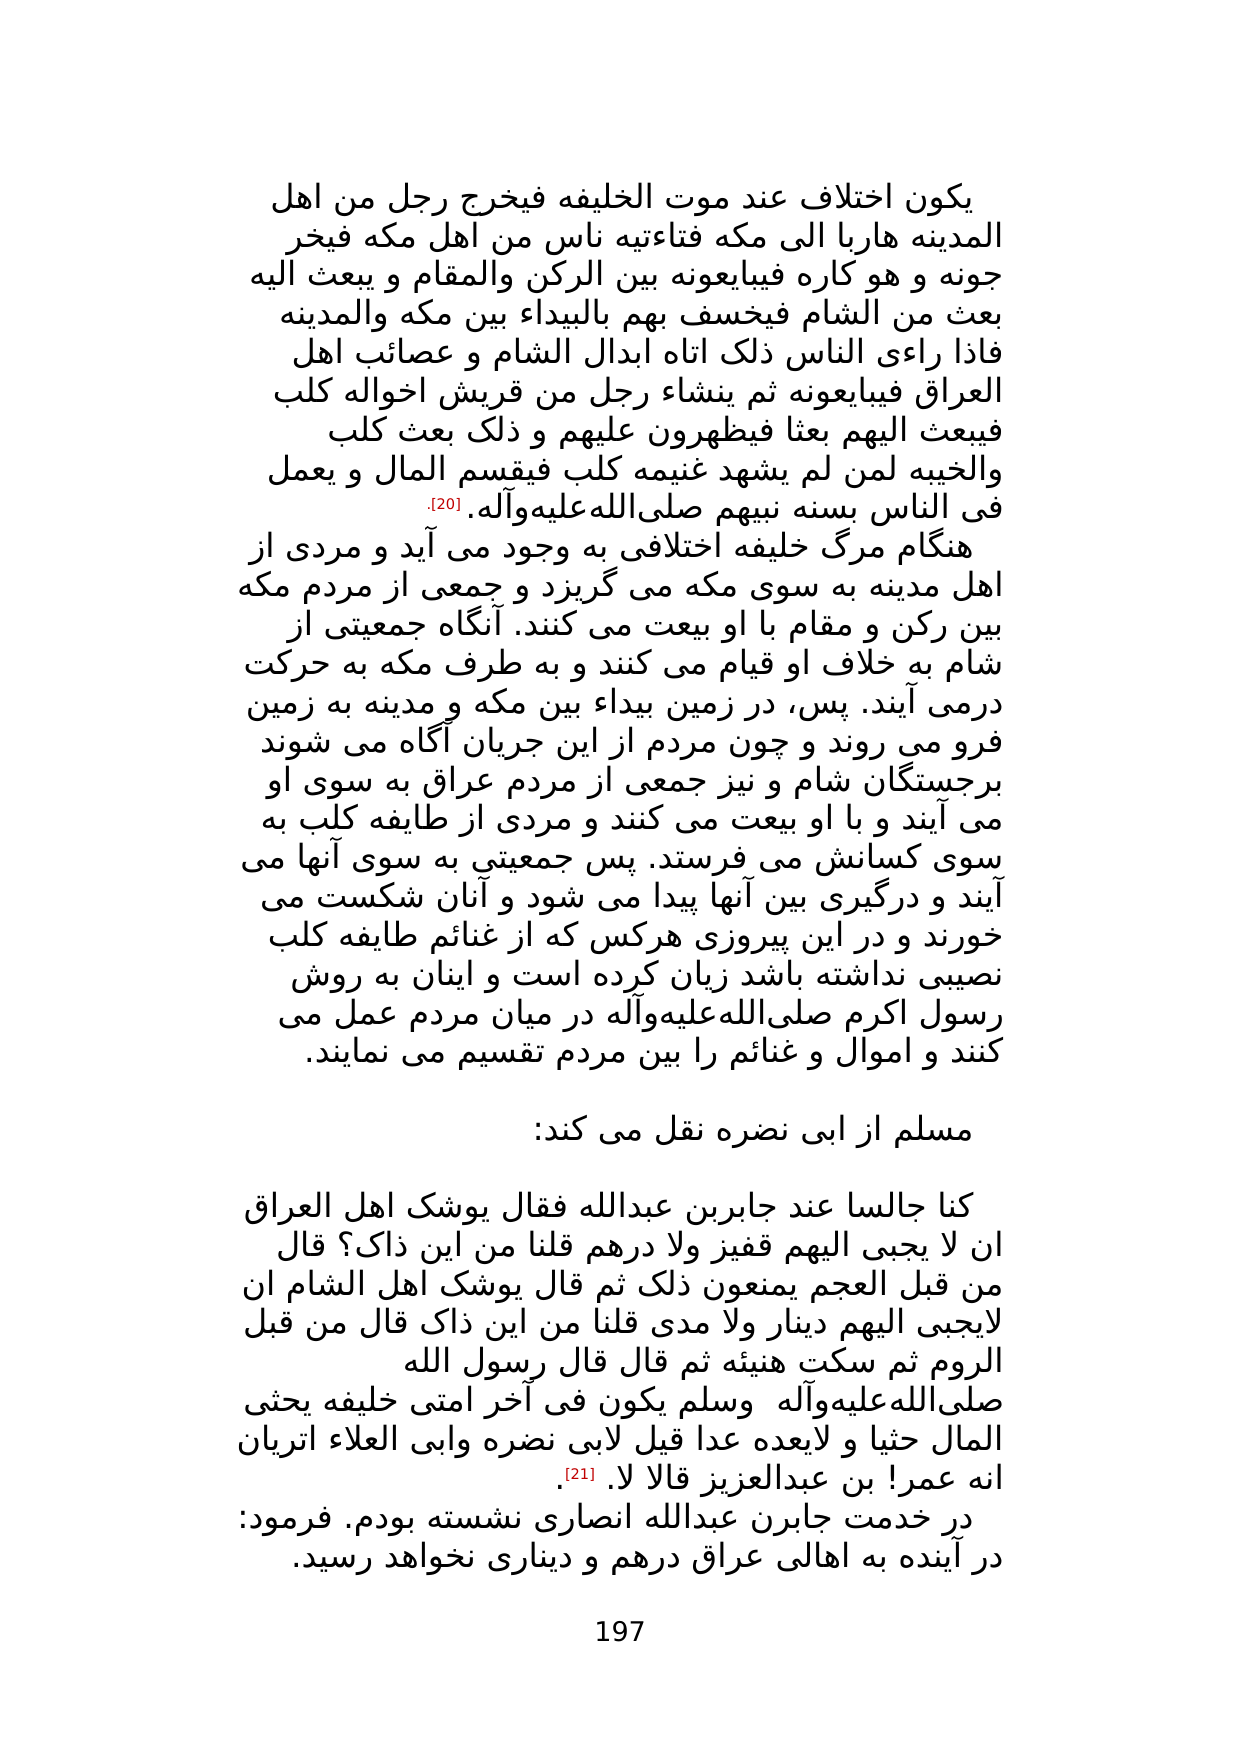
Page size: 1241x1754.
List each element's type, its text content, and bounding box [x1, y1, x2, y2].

text کنا جالسا عند جابربن عبدالله فقال یوشک اهل العراق ان لا یجبی الیهم قفیز ولا درهم قلنا من این ذاک؟ قال من قبل العجم یمنعون ذلک ثم قال یوشک اهل الشام ان لایجبی الیهم دینار ولا مدی قلنا من این ذاک قال من قبل الروم ثم سکت هنیئه ثم قال قال رسول الله صلى‌الله‌عليه‌وآله وسلم یکون فی آخر امتی خلیفه یحثی المال حثیا و لایعده عدا قیل لابی نضره وابی العلاء اتریان انه عمر! بن عبدالعزیز قالا لا. [21]. [236, 1186, 1004, 1497]
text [236, 1497, 1004, 1575]
text هنگام مرگ خلیفه اختلافی به وجود می آید و مردی از اهل مدینه به سوی مکه می گریزد و جمعی از مردم مکه بین رکن و مقام با او بیعت می کنند. آنگاه جمعیتی از شام به خلاف او قیام می کنند و به طرف مکه به حرکت درمی آیند. پس، در زمین بیداء بین مکه و مدینه به زمین فرو می روند و چون مردم از این جریان آگاه می شوند برجستگان شام و نیز جمعی از مردم عراق به سوی او می آیند و با او بیعت می کنند و مردی از طایفه کلب به سوی کسانش می فرستد. پس جمعیتی به سوی آنها می آیند و درگیری بین آنها پیدا می شود و آنان شکست می خورند و در این پیروزی هرکس که از غنائم طایفه کلب نصیبی نداشته باشد زیان کرده است و اینان به روش رسول اکرم صلى‌الله‌عليه‌وآله در میان مردم عمل می کنند و اموال و غنائم را بین مردم تقسیم می نمایند. [236, 527, 1004, 1071]
text مسلم از ابی نضره نقل می کند: [236, 1109, 1004, 1148]
text یکون اختلاف عند موت الخلیفه فیخرج رجل من اهل المدینه هاربا الی مکه فتاءتیه ناس من اهل مکه فیخر جونه و هو کاره فیبایعونه بین الرکن والمقام و یبعث الیه بعث من الشام فیخسف بهم بالبیداء بین مکه والمدینه فاذا راءی الناس ذلک اتاه ابدال الشام و عصائب اهل العراق فیبایعونه ثم ینشاء رجل من قریش اخواله کلب فیبعث الیهم بعثا فیظهرون علیهم و ذلک بعث کلب والخیبه لمن لم یشهد غنیمه کلب فیقسم المال و یعمل فی الناس بسنه نبیهم صلى‌الله‌عليه‌وآله. [20]. [236, 177, 1004, 527]
